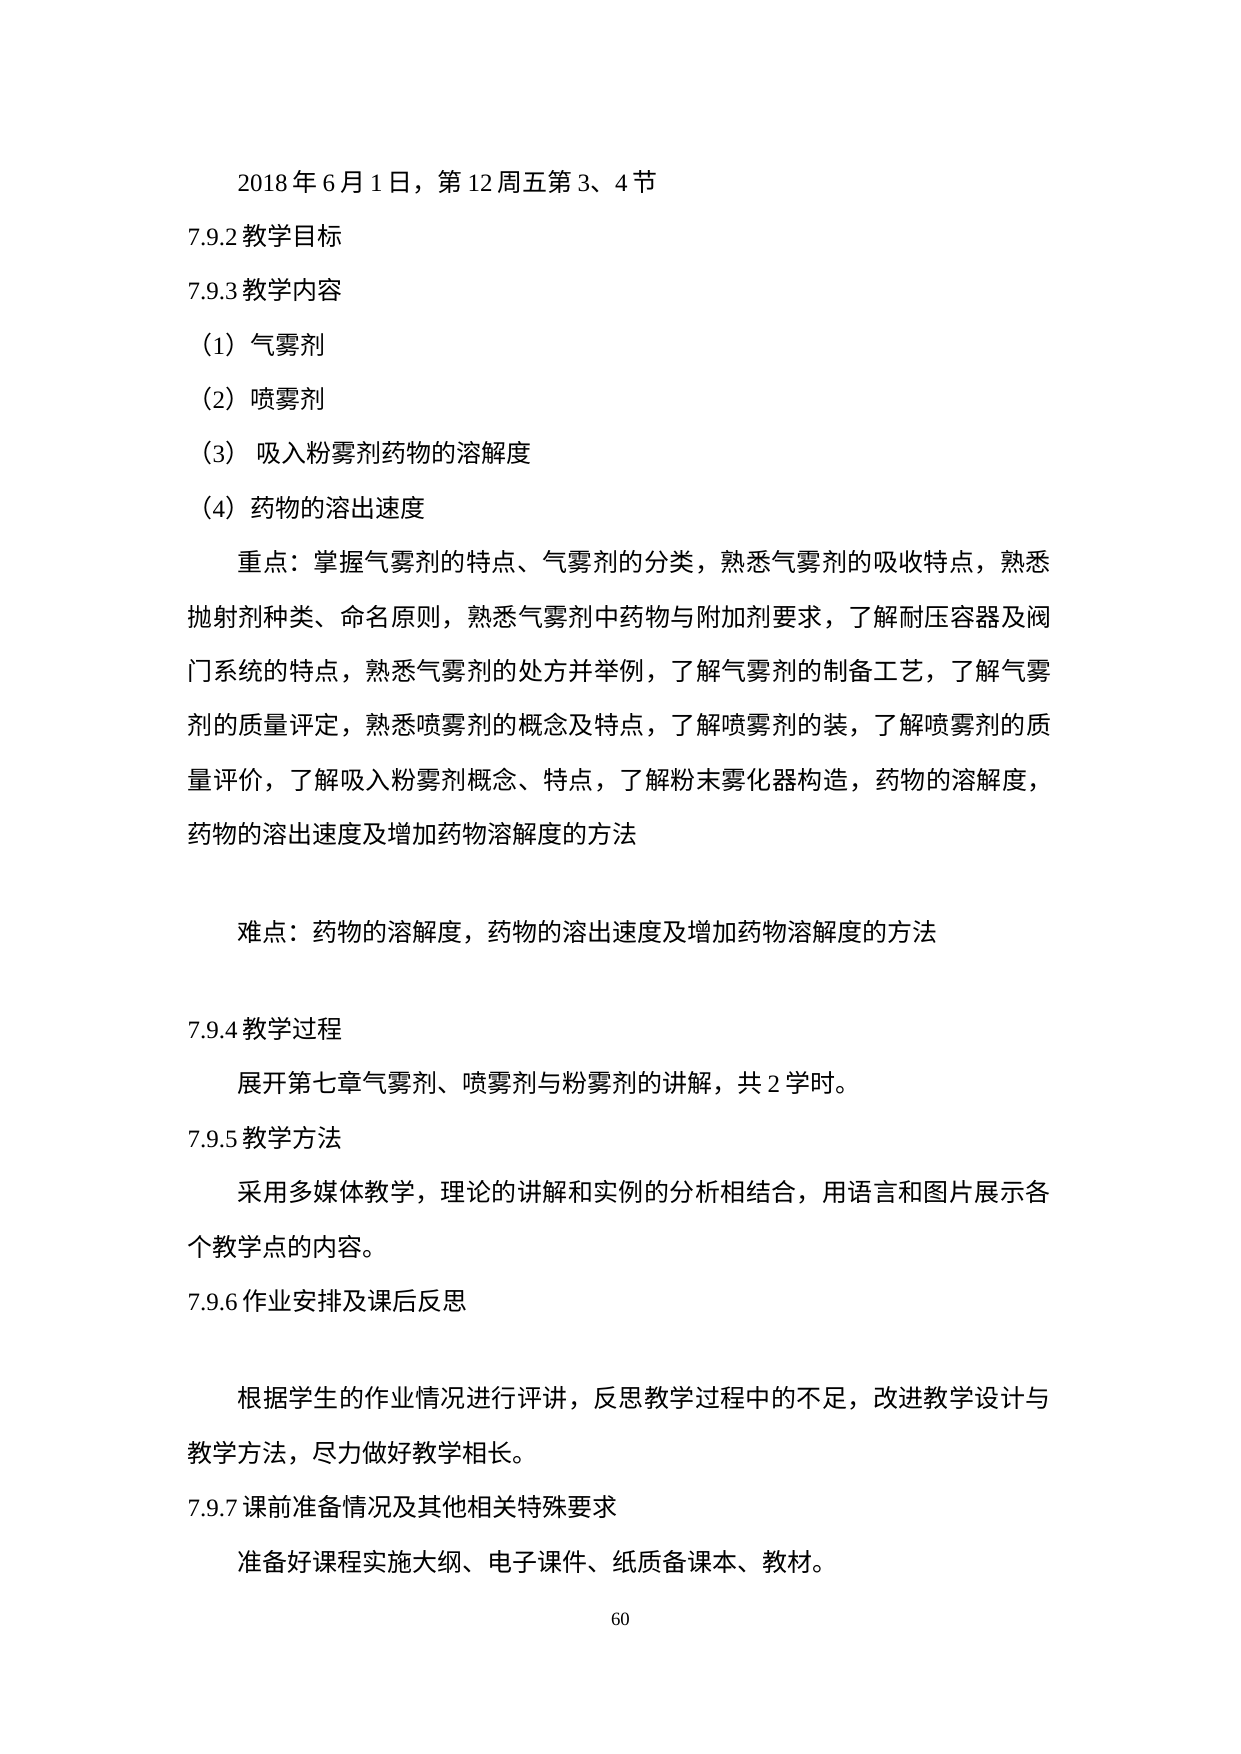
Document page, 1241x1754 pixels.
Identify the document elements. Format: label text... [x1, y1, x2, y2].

list 药物的溶出速度 [187, 488, 1053, 524]
text 7.9.4教学过程 [187, 1009, 1053, 1046]
text 7.9.7课前准备情况及其他相关特殊要求 [187, 1488, 1053, 1524]
text 2018年6月1日，第12周五第3、4节 [187, 162, 1053, 198]
list 喷雾剂 [187, 379, 1053, 416]
text 7.9.6作业安排及课后反思 [187, 1281, 1053, 1318]
text 7.9.2教学目标 [187, 216, 1053, 253]
text 根据学生的作业情况进行评讲，反思教学过程中的不足，改进教学设计与教学方法，尽力做好教学相长。 [187, 1379, 1053, 1469]
text 难点：药物的溶解度，药物的溶出速度及增加药物溶解度的方法 [187, 912, 1053, 948]
text 采用多媒体教学，理论的讲解和实例的分析相结合，用语言和图片展示各个教学点的内容。 [187, 1173, 1053, 1263]
text 展开第七章气雾剂、喷雾剂与粉雾剂的讲解，共2学时。 [187, 1064, 1053, 1100]
list 吸入粉雾剂药物的溶解度 [187, 434, 1053, 470]
text 7.9.5教学方法 [187, 1118, 1053, 1154]
text 准备好课程实施大纲、电子课件、纸质备课本、教材。 [187, 1542, 1053, 1578]
text 7.9.3教学内容 [187, 271, 1053, 307]
list 气雾剂 [187, 325, 1053, 361]
text 重点：掌握气雾剂的特点、气雾剂的分类，熟悉气雾剂的吸收特点，熟悉抛射剂种类、命名原则，熟悉气雾剂中药物与附加剂要求，了解耐压容器及阀门系统的特点，熟悉气雾剂的处方并举例，了解气雾剂的制备工艺，了解气雾剂的质量评定，熟悉喷雾剂的概念及特点，了解喷雾剂的装，了解喷雾剂的质量评价，了解吸入粉雾剂概念、特点，了解粉末雾化器构造，药物的溶解度，药物的溶出速度及增加药物溶解度的方法 [187, 543, 1053, 851]
